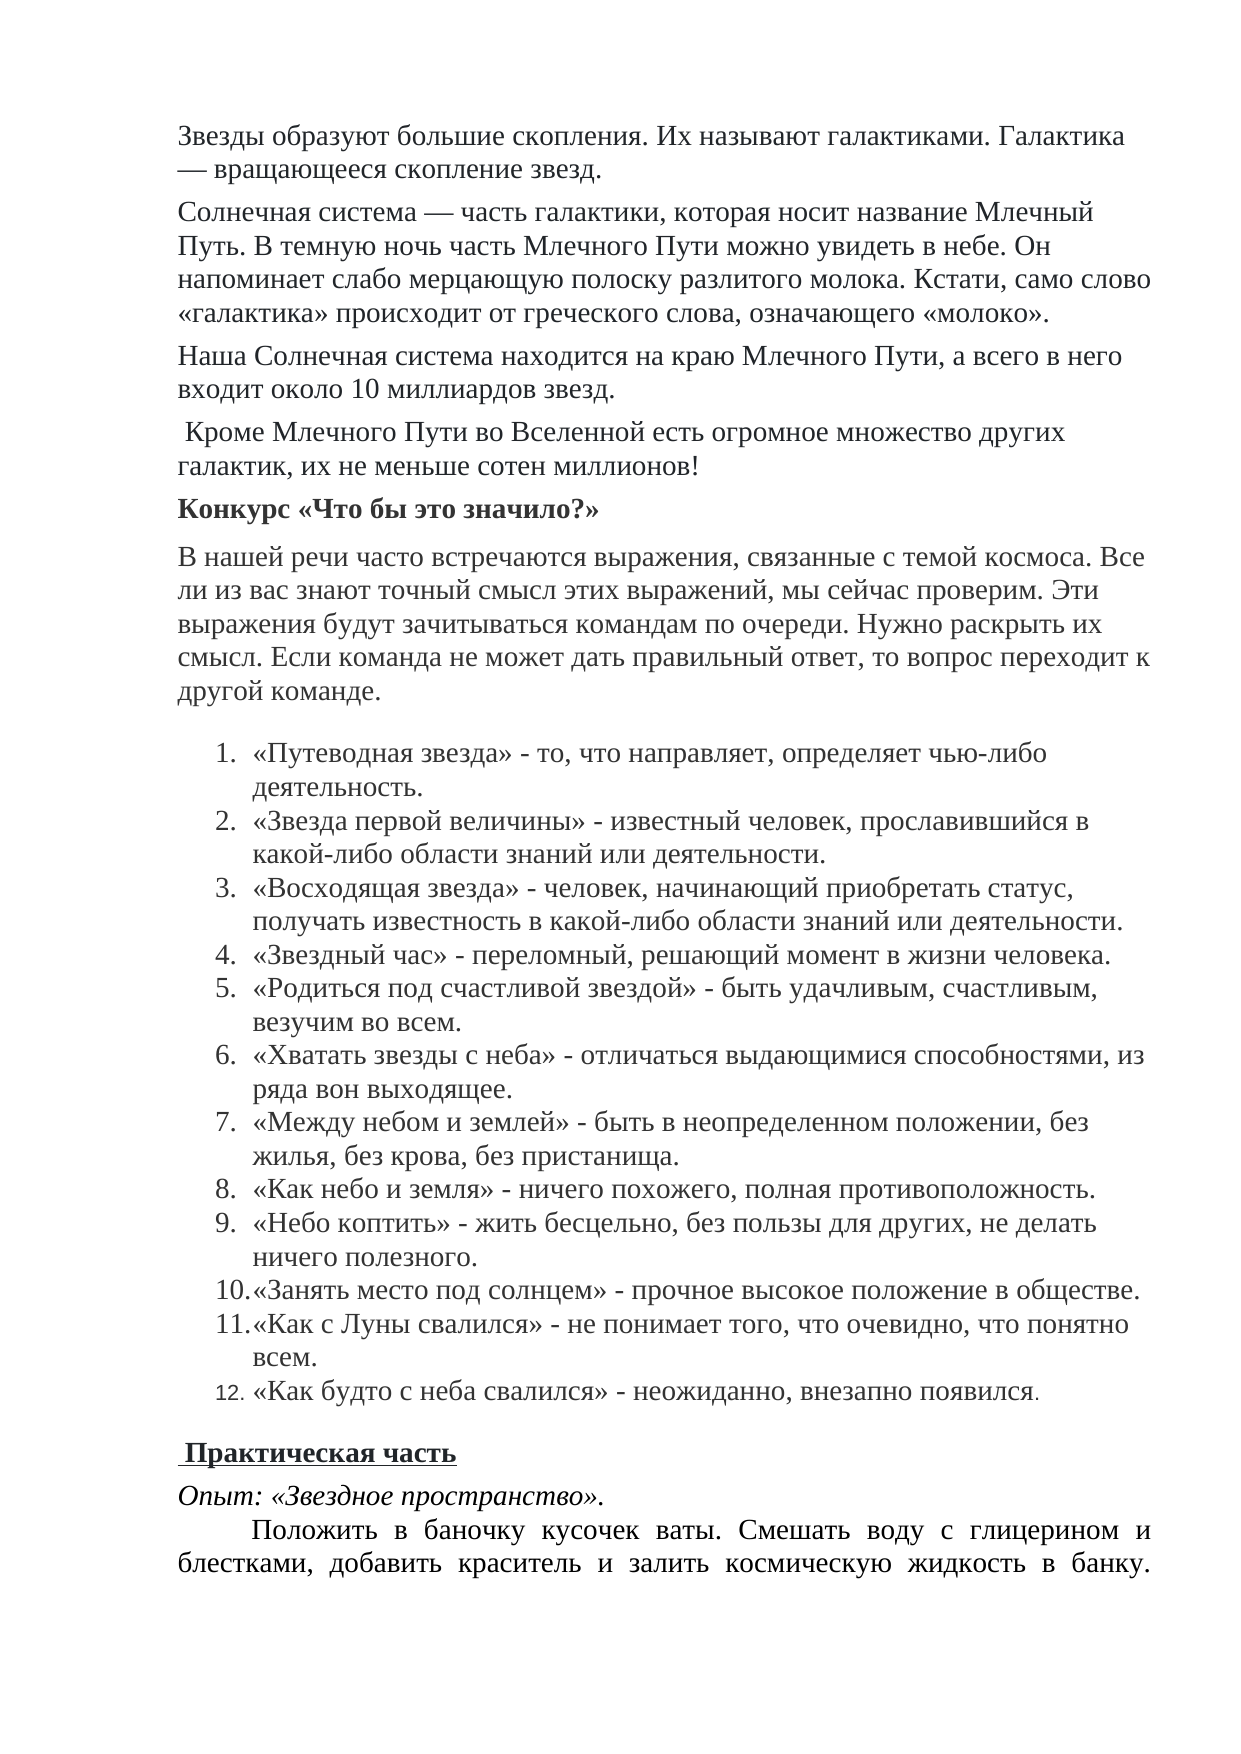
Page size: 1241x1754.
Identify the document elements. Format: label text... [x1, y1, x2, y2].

list «Звездный час» - переломный, решающий момент в жизни человека. [215, 937, 1152, 970]
list «Небо коптить» - жить бесцельно, без пользы для других, не делать ничего полезного. [215, 1205, 1152, 1272]
list «Между небом и землей» - быть в неопределенном положении, без жилья, без крова, без пристанища. [215, 1104, 1152, 1172]
list «Занять место под солнцем» - прочное высокое положение в обществе. [215, 1272, 1152, 1306]
list «Хватать звезды с неба» - отличаться выдающимися способностями, из ряда вон выходящее. [215, 1037, 1152, 1104]
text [177, 1512, 1152, 1579]
text В нашей речи часто встречаются выражения, связанные с темой космоса. Все ли из вас знают точный смысл этих выражений, мы сейчас проверим. Эти выражения будут зачитываться командам по очереди. Нужно раскрыть их смысл. Если команда не может дать правильный ответ, то вопрос переходит к другой команде. [177, 539, 1152, 706]
text Наша Солнечная система находится на краю Млечного Пути, а всего в него входит около 10 миллиардов звезд. [177, 338, 1152, 405]
text Конкурс «Что бы это значило?» [177, 491, 1152, 524]
list «Путеводная звезда» - то, что направляет, определяет чью-либо деятельность. [215, 736, 1152, 803]
list «Восходящая звезда» - человек, начинающий приобретать статус, получать известность в какой-либо области знаний или деятельности. [215, 870, 1152, 937]
text Практическая часть [177, 1436, 1152, 1469]
text Звезды образуют большие скопления. Их называют галактиками. Галактика — вращающееся скопление звезд. [177, 118, 1152, 185]
list «Родиться под счастливой звездой» - быть удачливым, счастливым, везучим во всем. [215, 970, 1152, 1037]
list «Звезда первой величины» - известный человек, прославившийся в какой-либо области знаний или деятельности. [215, 803, 1152, 870]
text Солнечная система — часть галактики, которая носит название Млечный Путь. В темную ночь часть Млечного Пути можно увидеть в небе. Он напоминает слабо мерцающую полоску разлитого молока. Кстати, само слово «галактика» происходит от греческого слова, означающего «молоко». [177, 194, 1152, 329]
text Опыт: «Звездное пространство». [177, 1478, 1152, 1512]
list «Как будто с неба свалился» - неожиданно, внезапно появился. [215, 1373, 1152, 1406]
text Кроме Млечного Пути во Вселенной есть огромное множество других галактик, их не меньше сотен миллионов! [177, 414, 1152, 482]
list «Как небо и земля» - ничего похожего, полная противоположность. [215, 1172, 1152, 1205]
list «Как с Луны свалился» - не понимает того, что очевидно, что понятно всем. [215, 1306, 1152, 1373]
